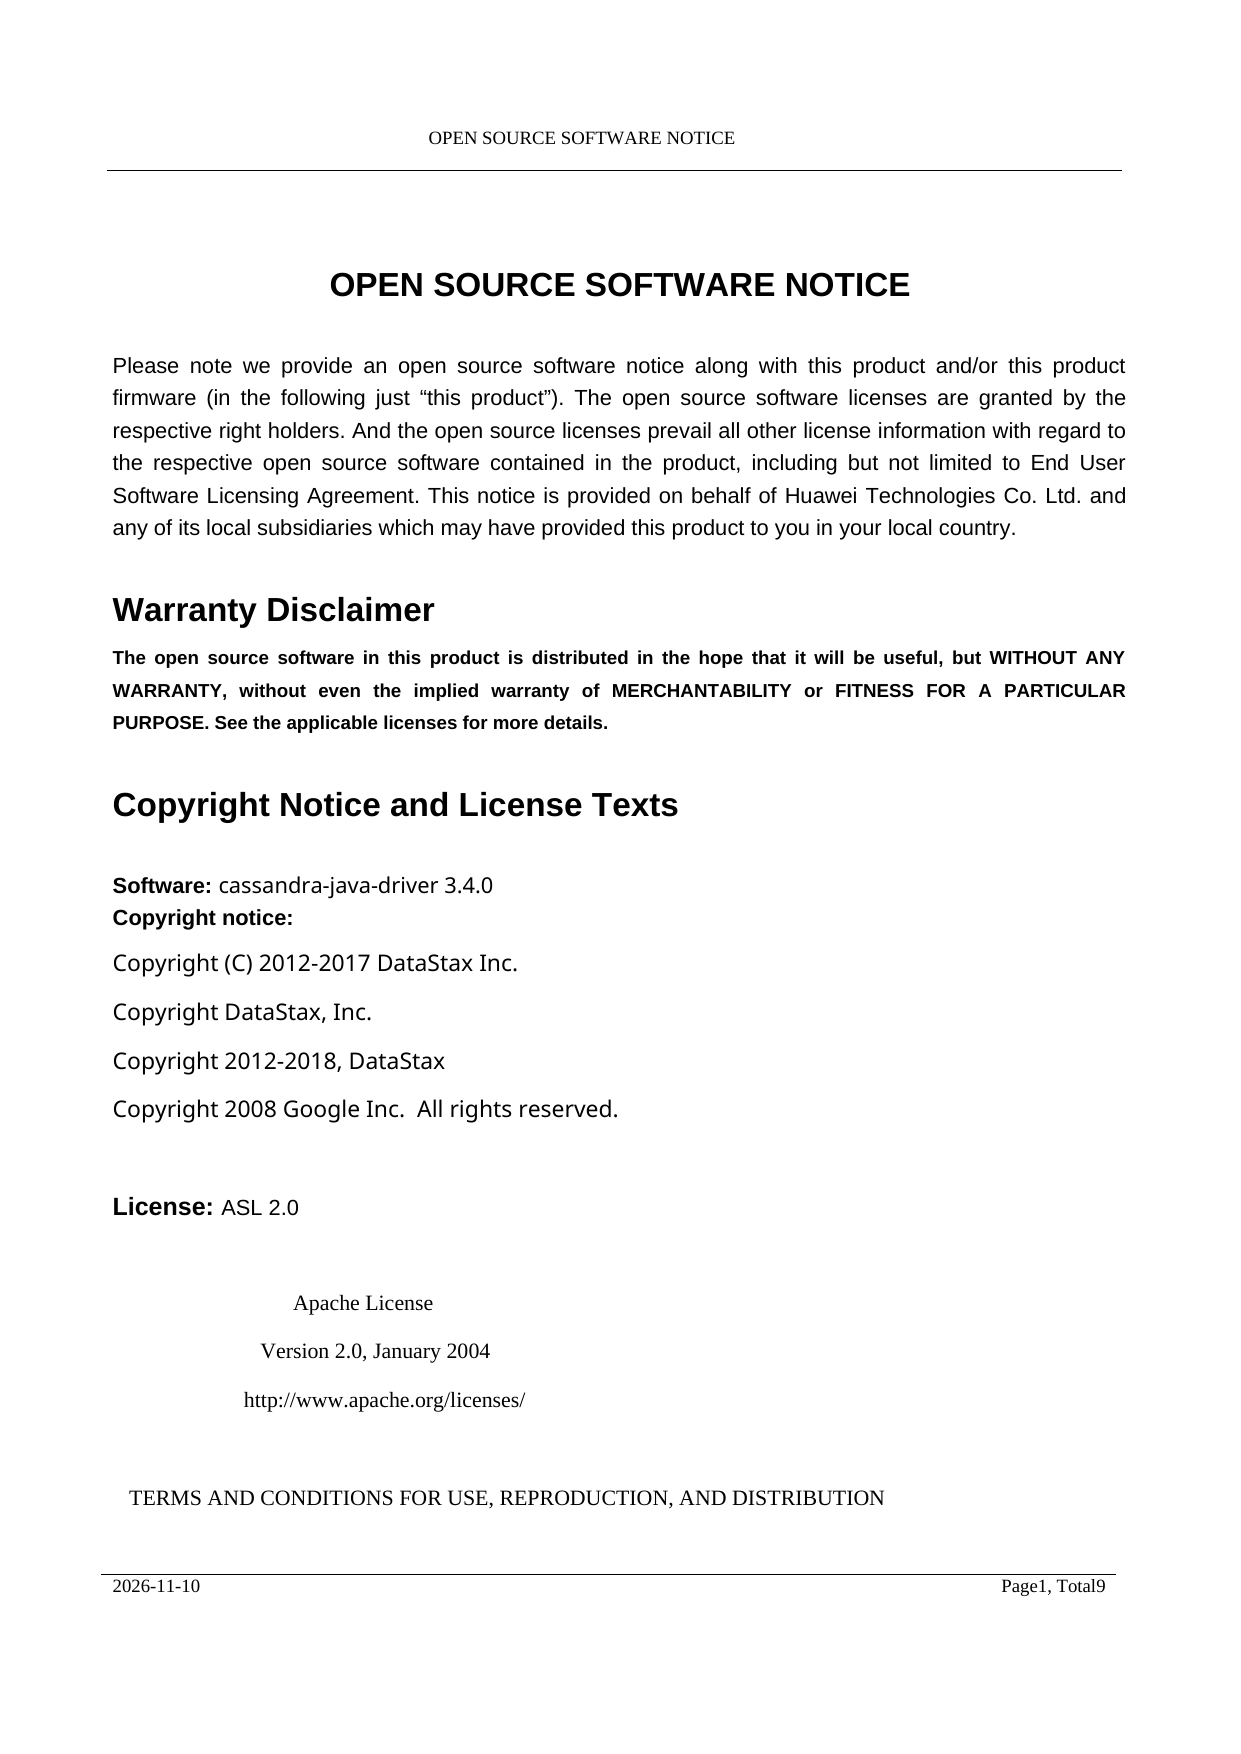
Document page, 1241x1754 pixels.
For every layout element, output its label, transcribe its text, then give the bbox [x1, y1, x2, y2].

text Copyright (C) 2012-2017 DataStax Inc. Copyright DataStax, Inc. Copyright 2012-2018, DataStax Copyright 2008 Google Inc. All rights reserved. [112, 947, 1128, 1174]
text Copyright Notice and License Texts [112, 771, 1128, 836]
text OPEN SOURCE SOFTWARE NOTICE [112, 251, 1128, 316]
text Copyright notice: [112, 901, 1128, 934]
text Warranty Disclaimer [112, 576, 1128, 641]
text The open source software in this product is distributed in the hope that it will be useful, but WITHOUT ANY WARRANTY, without even the implied warranty of MERCHANTABILITY or FITNESS FOR A PARTICULAR PURPOSE. See the applicable licenses for more details. [112, 641, 1128, 739]
text Software: cassandra-java-driver 3.4.0 [112, 869, 1128, 901]
text Please note we provide an open source software notice along with this product and/or this product firmware (in the following just “this product”). The open source software licenses are granted by the respective right holders. And the open source licenses prevail all other license information with regard to the respective open source software contained in the product, including but not limited to End User Software Licensing Agreement. This notice is provided on behalf of Huawei Technologies Co. Ltd. and any of its local subsidiaries which may have provided this product to you in your local country. [112, 349, 1128, 544]
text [112, 1237, 1128, 1513]
text License: ASL 2.0 [112, 1190, 1128, 1223]
